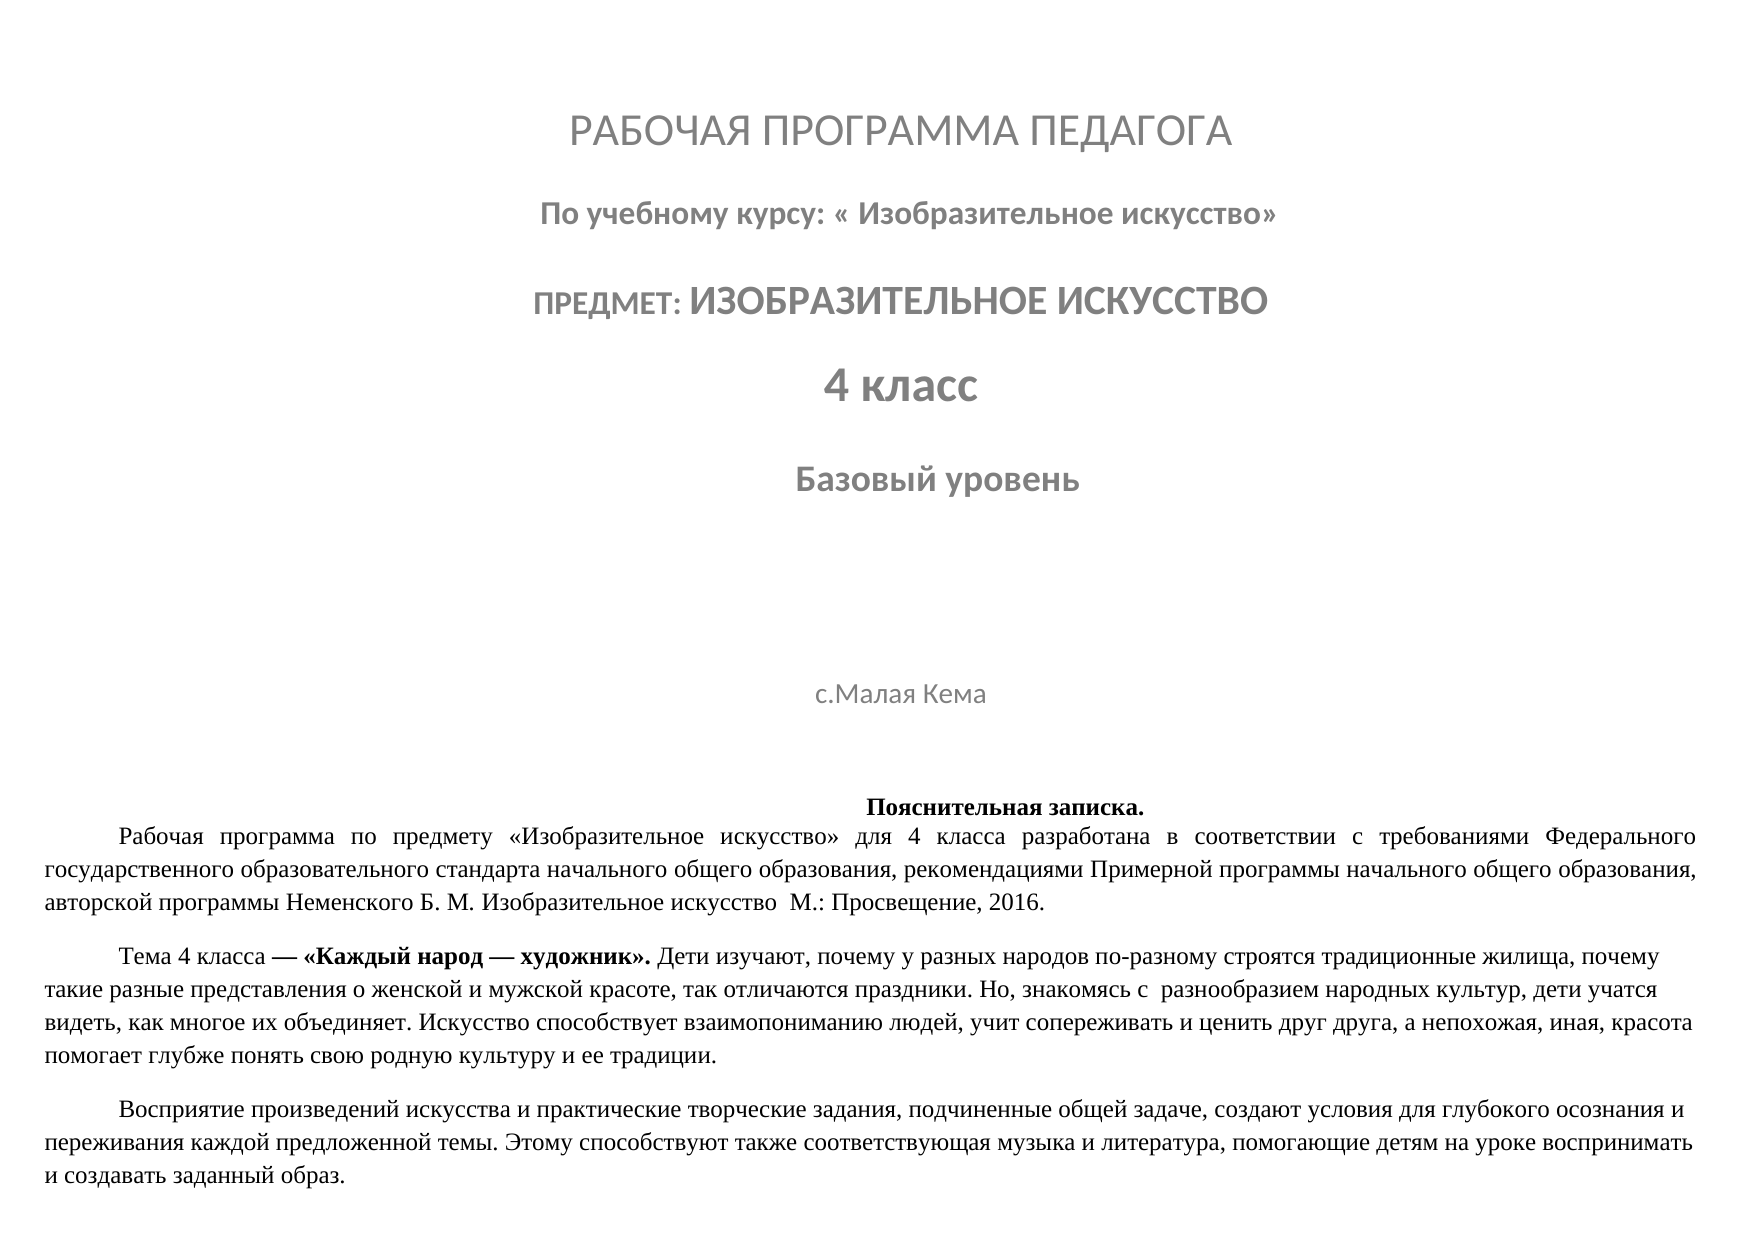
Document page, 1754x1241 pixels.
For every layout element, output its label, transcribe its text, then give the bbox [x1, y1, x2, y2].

text Рабочая программа по предмету «Изобразительное искусство» для 4 класса разработана в соответствии с требованиями Федерального государственного образовательного стандарта начального общего образования, рекомендациями Примерной программы начального общего образования, авторской программы Неменского Б. М. Изобразительное искусство М.: Просвещение, 2016. [44, 821, 1698, 916]
text Тема 4 класса — «Каждый народ — художник». Дети изучают, почему у разных народов по-разному строятся традиционные жилища, почему такие разные представления о женской и мужской красоте, так отличаются праздники. Но, знакомясь с разнообразием народных культур, дети учатся видеть, как многое их объединяет. Искусство способствует взаимопониманию людей, учит сопереживать и ценить друг друга, а непохожая, иная, красота помогает глубже понять свою родную культуру и ее традиции. [44, 941, 1698, 1069]
text ПРЕДМЕТ: ИЗОБРАЗИТЕЛЬНОЕ ИСКУССТВО [103, 274, 1698, 325]
text Восприятие произведений искусства и практические творческие задания, подчиненные общей задаче, создают условия для глубокого осознания и переживания каждой предложенной темы. Этому способствуют также соответствующая музыка и литература, помогающие детям на уроке воспринимать и создавать заданный образ. [44, 1094, 1698, 1189]
text РАБОЧАЯ ПРОГРАММА ПЕДАГОГА [103, 101, 1698, 157]
text По учебному курсу: « Изобразительное искусство» [103, 192, 1698, 233]
text Базовый уровень [103, 454, 1698, 500]
text 4 класс [103, 353, 1698, 414]
text с.Малая Кема [103, 676, 1698, 711]
text Пояснительная записка. [103, 792, 1698, 821]
